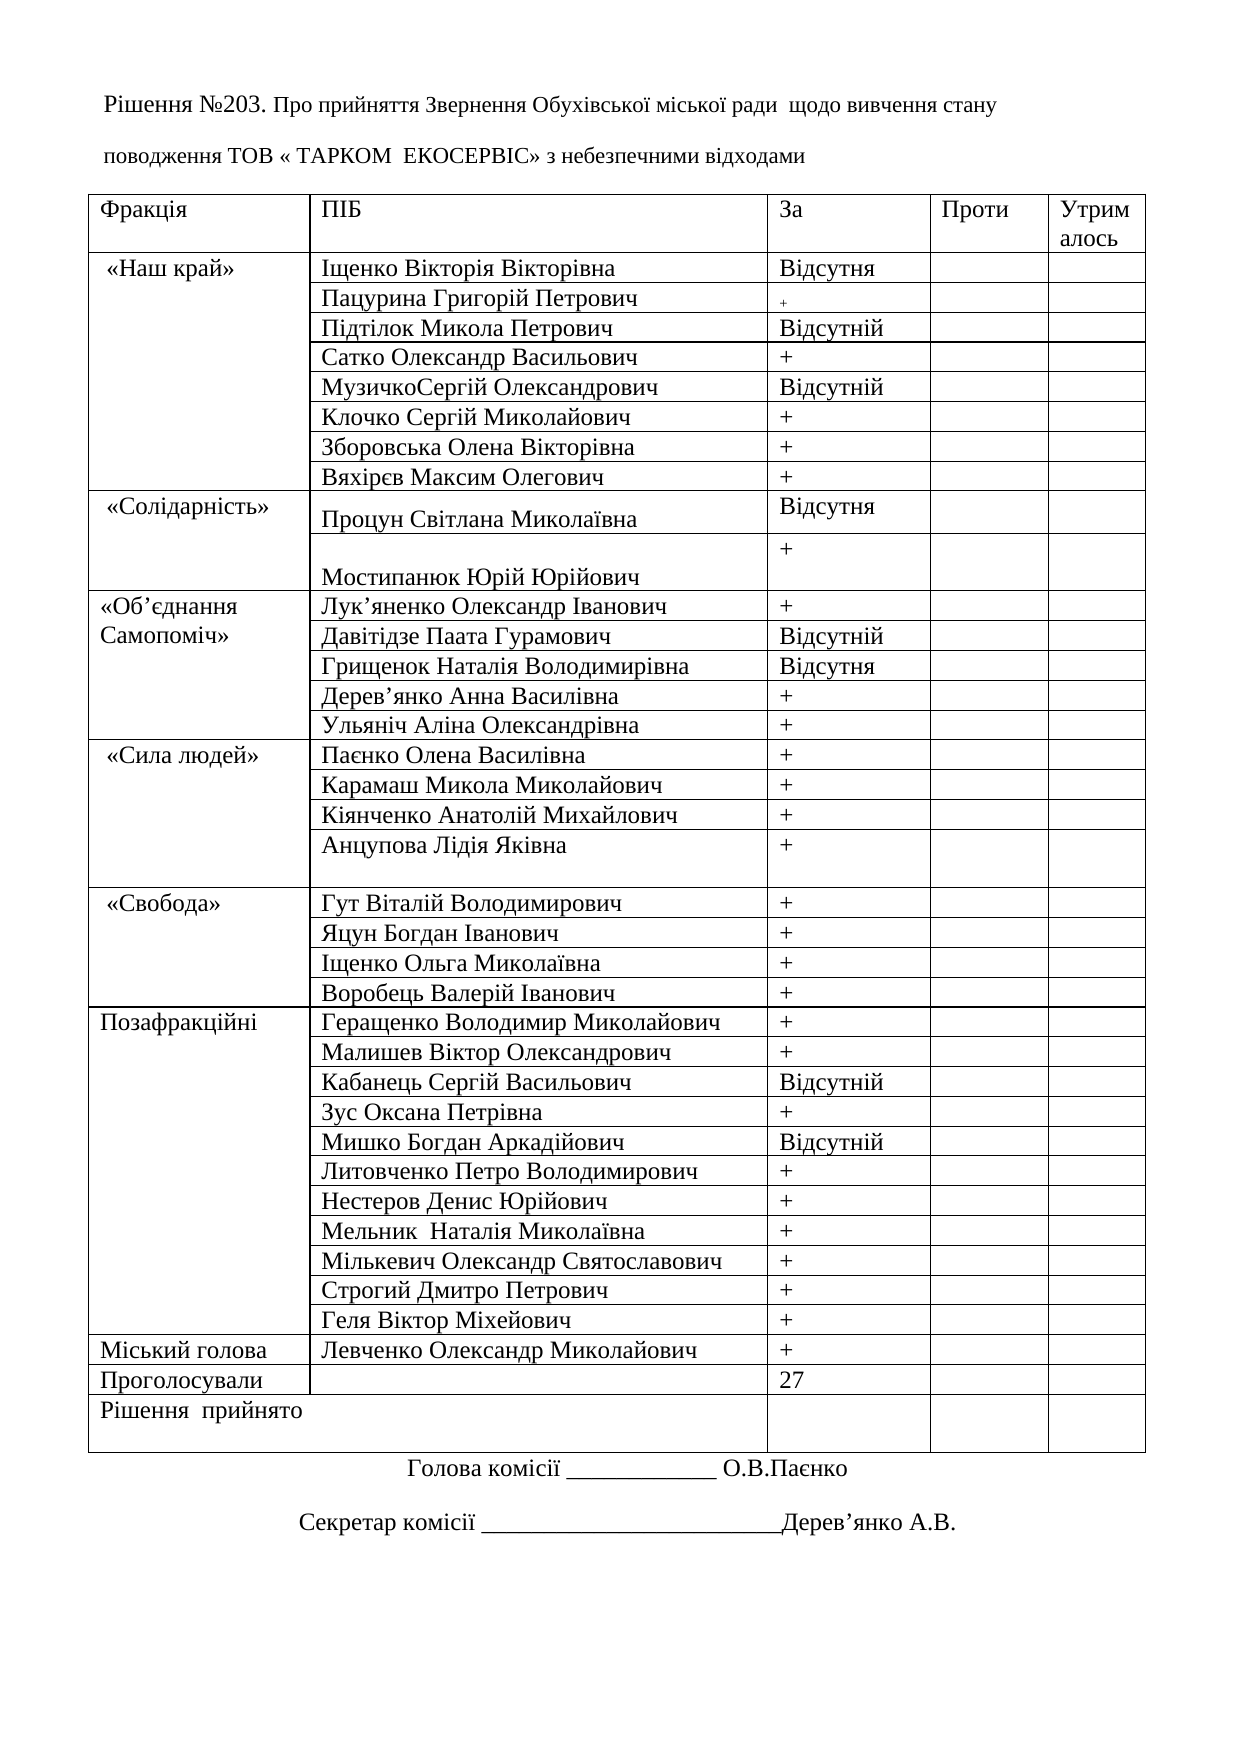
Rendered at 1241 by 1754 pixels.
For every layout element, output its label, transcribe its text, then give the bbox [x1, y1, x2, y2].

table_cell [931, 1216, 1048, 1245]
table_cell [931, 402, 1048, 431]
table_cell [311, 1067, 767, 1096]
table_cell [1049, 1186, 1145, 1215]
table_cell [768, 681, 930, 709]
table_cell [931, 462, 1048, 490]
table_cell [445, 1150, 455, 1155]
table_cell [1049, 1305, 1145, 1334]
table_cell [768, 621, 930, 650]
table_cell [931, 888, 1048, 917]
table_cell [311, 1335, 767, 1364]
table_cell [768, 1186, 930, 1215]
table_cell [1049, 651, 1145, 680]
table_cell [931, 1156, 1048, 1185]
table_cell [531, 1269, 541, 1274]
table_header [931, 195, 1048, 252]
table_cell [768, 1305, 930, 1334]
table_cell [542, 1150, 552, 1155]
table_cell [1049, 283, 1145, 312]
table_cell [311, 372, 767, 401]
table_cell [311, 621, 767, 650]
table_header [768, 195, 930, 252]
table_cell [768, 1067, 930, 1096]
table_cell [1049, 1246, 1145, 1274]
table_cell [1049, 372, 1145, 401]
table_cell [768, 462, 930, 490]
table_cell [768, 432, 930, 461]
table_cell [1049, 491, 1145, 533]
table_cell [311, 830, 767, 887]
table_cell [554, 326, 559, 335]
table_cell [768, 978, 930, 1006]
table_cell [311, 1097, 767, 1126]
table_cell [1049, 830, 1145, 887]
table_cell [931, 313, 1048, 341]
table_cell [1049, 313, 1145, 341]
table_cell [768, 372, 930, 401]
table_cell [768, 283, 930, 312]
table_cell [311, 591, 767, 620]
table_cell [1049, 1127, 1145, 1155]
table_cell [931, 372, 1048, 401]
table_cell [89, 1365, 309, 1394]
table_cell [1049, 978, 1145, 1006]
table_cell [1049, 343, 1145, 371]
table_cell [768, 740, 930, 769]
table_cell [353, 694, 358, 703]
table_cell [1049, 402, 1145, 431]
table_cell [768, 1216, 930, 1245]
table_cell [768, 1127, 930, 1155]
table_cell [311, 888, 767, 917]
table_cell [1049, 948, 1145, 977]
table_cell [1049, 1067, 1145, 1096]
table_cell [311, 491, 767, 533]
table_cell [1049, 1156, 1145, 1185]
text Рішення №203. Про прийняття Звернення Обухівської міської ради щодо вивчення стану [103, 89, 1152, 117]
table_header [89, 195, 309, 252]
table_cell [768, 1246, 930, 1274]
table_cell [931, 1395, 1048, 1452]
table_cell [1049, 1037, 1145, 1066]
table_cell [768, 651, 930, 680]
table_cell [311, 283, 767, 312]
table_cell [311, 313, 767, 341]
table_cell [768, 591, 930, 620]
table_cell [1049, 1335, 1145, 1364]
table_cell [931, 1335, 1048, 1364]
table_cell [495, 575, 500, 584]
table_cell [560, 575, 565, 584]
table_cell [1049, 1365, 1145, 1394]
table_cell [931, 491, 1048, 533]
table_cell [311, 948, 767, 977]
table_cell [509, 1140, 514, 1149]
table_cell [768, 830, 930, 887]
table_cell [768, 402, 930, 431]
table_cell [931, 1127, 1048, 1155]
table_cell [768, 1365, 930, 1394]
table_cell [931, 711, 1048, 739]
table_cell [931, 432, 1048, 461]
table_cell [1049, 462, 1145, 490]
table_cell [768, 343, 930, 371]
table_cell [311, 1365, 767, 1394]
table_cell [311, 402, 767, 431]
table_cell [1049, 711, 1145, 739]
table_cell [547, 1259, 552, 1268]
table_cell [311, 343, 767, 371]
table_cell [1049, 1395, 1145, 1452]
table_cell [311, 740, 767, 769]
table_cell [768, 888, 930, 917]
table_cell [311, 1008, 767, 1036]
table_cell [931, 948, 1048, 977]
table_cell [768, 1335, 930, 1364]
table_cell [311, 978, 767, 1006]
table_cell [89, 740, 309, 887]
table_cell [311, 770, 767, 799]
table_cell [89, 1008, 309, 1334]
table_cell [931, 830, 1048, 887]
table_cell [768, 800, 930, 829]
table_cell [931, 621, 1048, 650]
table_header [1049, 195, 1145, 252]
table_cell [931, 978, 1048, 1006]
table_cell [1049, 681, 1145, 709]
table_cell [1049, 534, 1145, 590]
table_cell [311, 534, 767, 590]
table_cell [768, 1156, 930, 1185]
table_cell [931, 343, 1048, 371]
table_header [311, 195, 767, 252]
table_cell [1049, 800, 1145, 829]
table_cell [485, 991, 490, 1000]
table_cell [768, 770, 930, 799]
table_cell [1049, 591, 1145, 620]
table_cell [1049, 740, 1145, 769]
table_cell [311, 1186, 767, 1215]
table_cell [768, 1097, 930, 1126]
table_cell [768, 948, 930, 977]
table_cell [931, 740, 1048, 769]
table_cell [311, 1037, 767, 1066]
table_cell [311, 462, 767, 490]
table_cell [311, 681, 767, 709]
text Секретар комісії ________________________Дерев’янко А.В. [103, 1507, 1152, 1536]
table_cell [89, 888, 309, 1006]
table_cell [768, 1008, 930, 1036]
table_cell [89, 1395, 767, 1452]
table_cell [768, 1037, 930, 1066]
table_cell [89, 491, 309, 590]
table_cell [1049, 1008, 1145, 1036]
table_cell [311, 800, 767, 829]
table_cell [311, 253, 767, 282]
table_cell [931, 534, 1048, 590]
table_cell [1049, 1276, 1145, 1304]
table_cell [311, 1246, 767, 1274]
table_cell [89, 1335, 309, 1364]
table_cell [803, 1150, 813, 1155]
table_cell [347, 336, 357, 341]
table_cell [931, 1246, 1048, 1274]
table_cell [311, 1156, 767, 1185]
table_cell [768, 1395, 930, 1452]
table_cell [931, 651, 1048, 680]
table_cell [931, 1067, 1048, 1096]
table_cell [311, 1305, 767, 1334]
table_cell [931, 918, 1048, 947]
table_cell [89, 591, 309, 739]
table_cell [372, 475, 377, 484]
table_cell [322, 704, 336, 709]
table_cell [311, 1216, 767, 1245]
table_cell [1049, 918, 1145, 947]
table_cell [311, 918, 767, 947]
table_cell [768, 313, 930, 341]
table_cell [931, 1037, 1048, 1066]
text поводження ТОВ « ТАРКОМ ЕКОСЕРВІС» з небезпечними відходами [103, 142, 1152, 169]
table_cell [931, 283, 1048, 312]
text Голова комісії ____________ О.В.Паєнко [103, 1453, 1152, 1482]
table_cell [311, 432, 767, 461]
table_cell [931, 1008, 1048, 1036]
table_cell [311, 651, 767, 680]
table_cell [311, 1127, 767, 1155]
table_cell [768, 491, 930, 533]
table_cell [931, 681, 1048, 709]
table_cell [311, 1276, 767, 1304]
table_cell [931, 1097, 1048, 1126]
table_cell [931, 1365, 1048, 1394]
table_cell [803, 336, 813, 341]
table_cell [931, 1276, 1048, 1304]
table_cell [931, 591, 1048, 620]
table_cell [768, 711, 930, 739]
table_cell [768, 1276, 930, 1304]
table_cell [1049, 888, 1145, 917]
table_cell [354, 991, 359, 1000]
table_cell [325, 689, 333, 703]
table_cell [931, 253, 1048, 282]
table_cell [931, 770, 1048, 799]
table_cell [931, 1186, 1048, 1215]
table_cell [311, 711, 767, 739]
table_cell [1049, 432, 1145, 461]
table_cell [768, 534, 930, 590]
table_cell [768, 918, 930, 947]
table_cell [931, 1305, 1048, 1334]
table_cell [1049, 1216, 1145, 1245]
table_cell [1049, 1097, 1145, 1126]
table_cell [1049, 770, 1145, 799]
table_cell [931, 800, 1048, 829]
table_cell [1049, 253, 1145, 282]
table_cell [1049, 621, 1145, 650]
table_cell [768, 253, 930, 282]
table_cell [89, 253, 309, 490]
